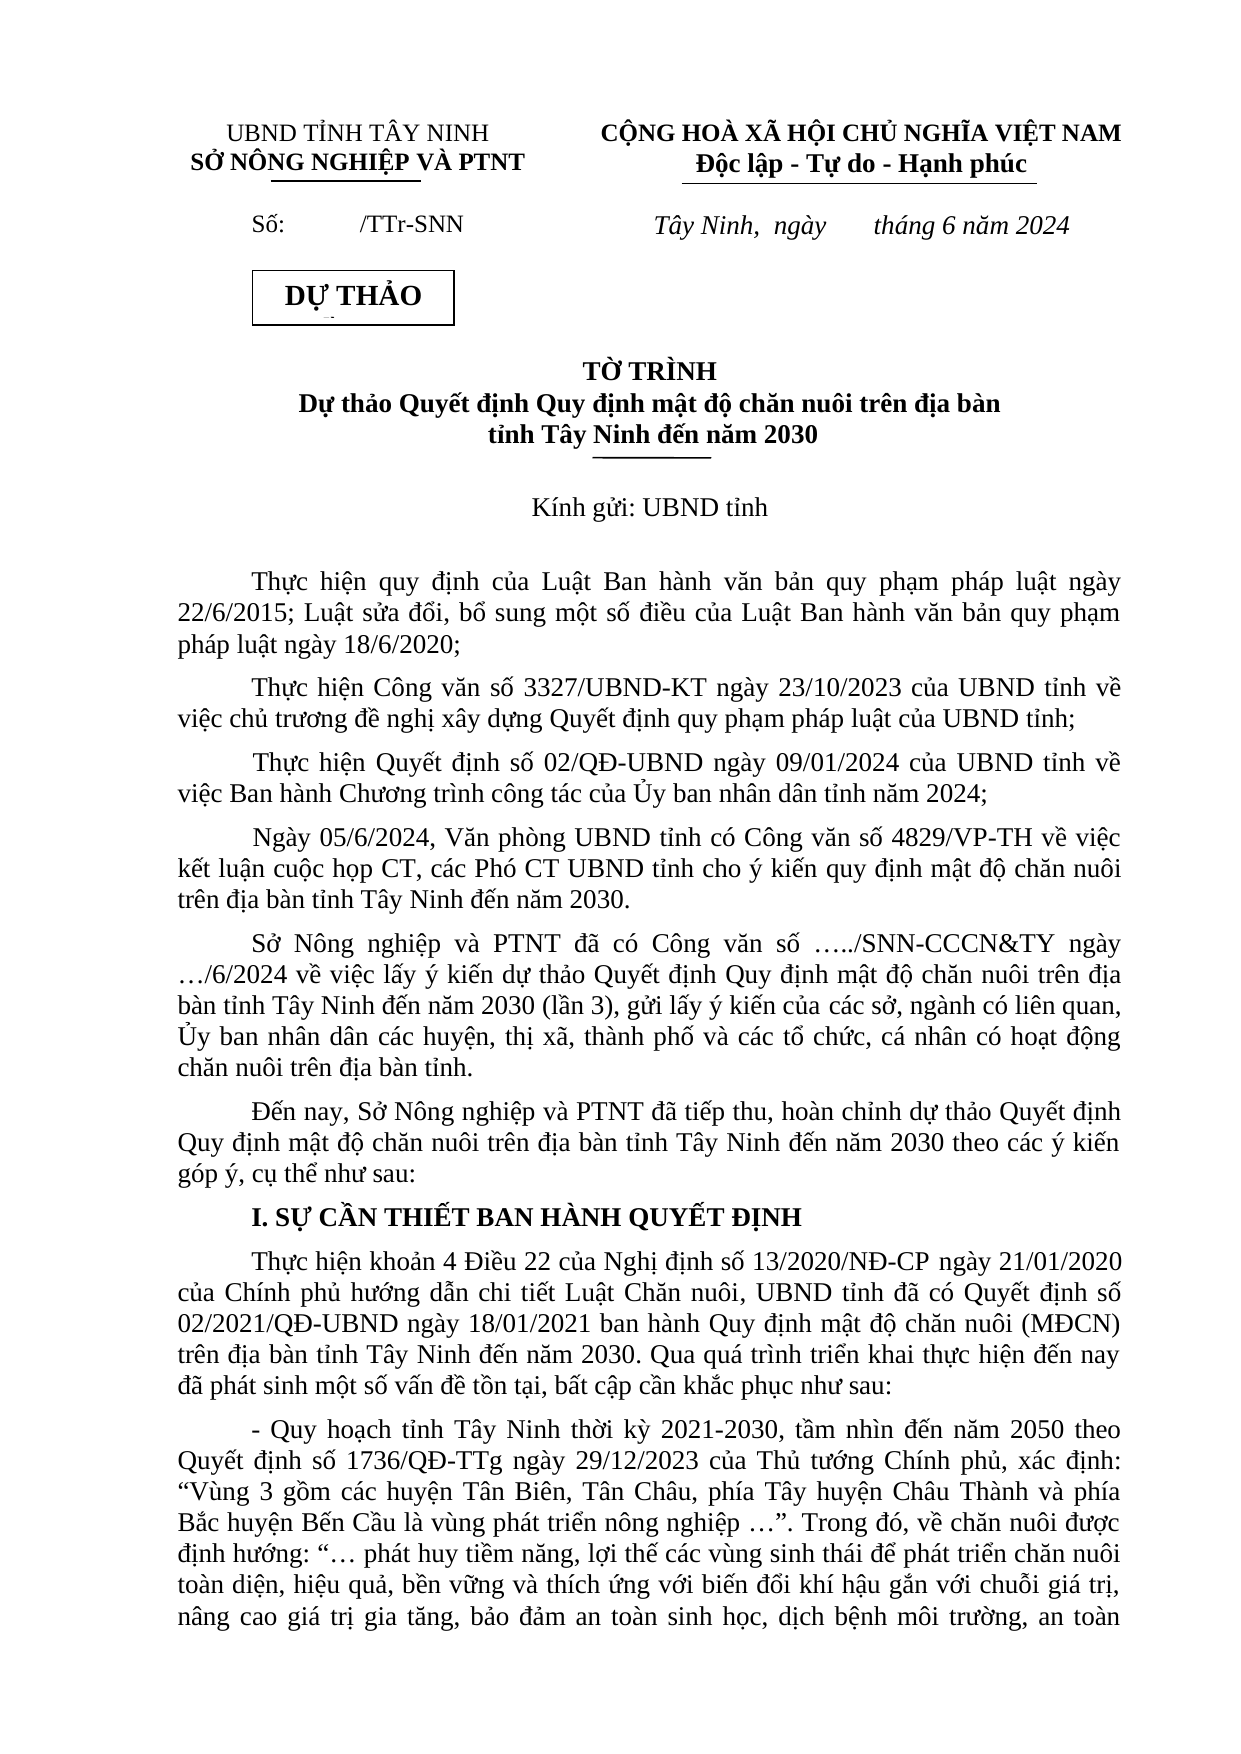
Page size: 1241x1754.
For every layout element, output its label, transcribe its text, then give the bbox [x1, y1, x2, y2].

text I. SỰ CẦN THIẾT BAN HÀNH QUYẾT ĐỊNH [177, 1201, 1122, 1232]
text Thực hiện Công văn số 3327/UBND-KT ngày 23/10/2023 của UBND tỉnh về việc chủ trương đề nghị xây dựng Quyết định quy phạm pháp luật của UBND tỉnh; [177, 671, 1122, 734]
table_header CỘNG HOÀ XÃ HỘI CHỦ NGHĨA VIỆT NAM Độc lập - Tự do - Hạnh phúc [566, 118, 1154, 209]
text Dự thảo Quyết định Quy định mật độ chăn nuôi trên địa bàn [177, 387, 1122, 418]
text Thực hiện quy định của Luật Ban hành văn bản quy phạm pháp luật ngày 22/6/2015; Luật sửa đổi, bổ sung một số điều của Luật Ban hành văn bản quy phạm pháp luật ngày 18/6/2020; [177, 565, 1122, 659]
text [177, 1413, 1122, 1631]
text Ngày 05/6/2024, Văn phòng UBND tỉnh có Công văn số 4829/VP-TH về việc kết luận cuộc họp CT, các Phó CT UBND tỉnh cho ý kiến quy định mật độ chăn nuôi trên địa bàn tỉnh Tây Ninh đến năm 2030. [177, 821, 1122, 914]
table_cell Tây Ninh, ngày tháng 6 năm 2024 [566, 209, 1154, 262]
text tỉnh Tây Ninh đến năm 2030 [177, 418, 1122, 449]
table_header UBND TỈNH TÂY NINH SỞ NÔNG NGHIỆP VÀ PTNT [146, 118, 566, 209]
text Thực hiện Quyết định số 02/QĐ-UBND ngày 09/01/2024 của UBND tỉnh về việc Ban hành Chương trình công tác của Ủy ban nhân dân tỉnh năm 2024; [177, 746, 1122, 808]
text Đến nay, Sở Nông nghiệp và PTNT đã tiếp thu, hoàn chỉnh dự thảo Quyết định Quy định mật độ chăn nuôi trên địa bàn tỉnh Tây Ninh đến năm 2030 theo các ý kiến góp ý, cụ thể như sau: [177, 1095, 1122, 1188]
text TỜ TRÌNH [177, 356, 1122, 387]
text Kính gửi: UBND tỉnh [177, 491, 1122, 522]
text Thực hiện khoản 4 Điều 22 của Nghị định số 13/2020/NĐ-CP ngày 21/01/2020 của Chính phủ hướng dẫn chi tiết Luật Chăn nuôi, UBND tỉnh đã có Quyết định số 02/2021/QĐ-UBND ngày 18/01/2021 ban hành Quy định mật độ chăn nuôi (MĐCN) trên địa bàn tỉnh Tây Ninh đến năm 2030. Qua quá trình triển khai thực hiện đến nay đã phát sinh một số vấn đề tồn tại, bất cập cần khắc phục như sau: [177, 1245, 1122, 1400]
table_cell Số: /TTr-SNN [146, 209, 566, 262]
text Sở Nông nghiệp và PTNT đã có Công văn số …../SNN-CCCN&TY ngày …/6/2024 về việc lấy ý kiến dự thảo Quyết định Quy định mật độ chăn nuôi trên địa bàn tỉnh Tây Ninh đến năm 2030 (lần 3), gửi lấy ý kiến của các sở, ngành có liên quan, Ủy ban nhân dân các huyện, thị xã, thành phố và các tổ chức, cá nhân có hoạt động chăn nuôi trên địa bàn tỉnh. [177, 927, 1122, 1083]
